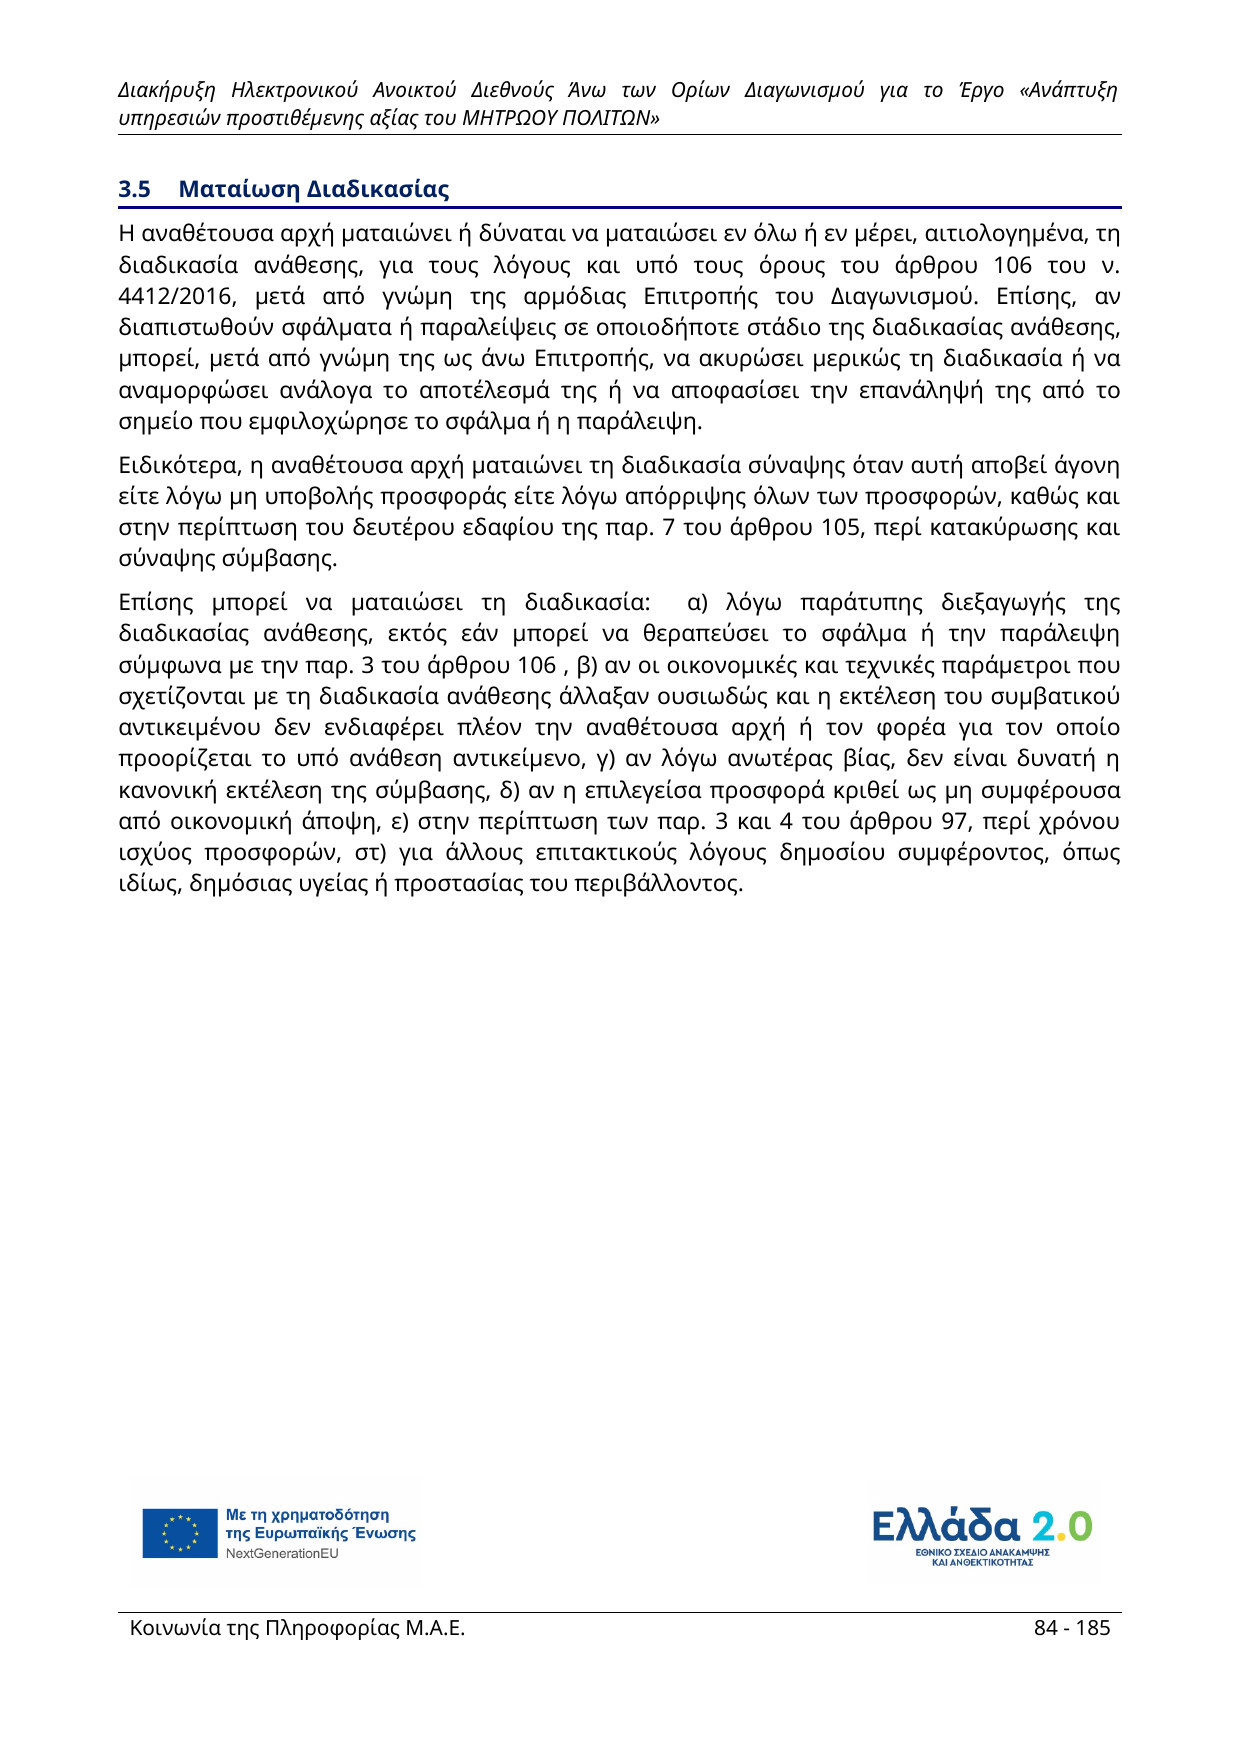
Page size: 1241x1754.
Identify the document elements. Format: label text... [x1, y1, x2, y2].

subtitle Ματαίωση Διαδικασίας [118, 172, 1122, 206]
text Επίσης μπορεί να ματαιώσει τη διαδικασία: α) λόγω παράτυπης διεξαγωγής της διαδικασίας ανάθεσης, εκτός εάν μπορεί να θεραπεύσει το σφάλμα ή την παράλειψη σύμφωνα με την παρ. 3 του άρθρου 106 , β) αν οι οικονομικές και τεχνικές παράμετροι που σχετίζονται με τη διαδικασία ανάθεσης άλλαξαν ουσιωδώς και η εκτέλεση του συμβατικού αντικειμένου δεν ενδιαφέρει πλέον την αναθέτουσα αρχή ή τον φορέα για τον οποίο προορίζεται το υπό ανάθεση αντικείμενο, γ) αν λόγω ανωτέρας βίας, δεν είναι δυνατή η κανονική εκτέλεση της σύμβασης, δ) αν η επιλεγείσα προσφορά κριθεί ως μη συμφέρουσα από οικονομική άποψη, ε) στην περίπτωση των παρ. 3 και 4 του άρθρου 97, περί χρόνου ισχύος προσφορών, στ) για άλλους επιτακτικούς λόγους δημοσίου συμφέροντος, όπως ιδίως, δημόσιας υγείας ή προστασίας του περιβάλλοντος. [118, 586, 1122, 898]
text Ειδικότερα, η αναθέτουσα αρχή ματαιώνει τη διαδικασία σύναψης όταν αυτή αποβεί άγονη είτε λόγω μη υποβολής προσφοράς είτε λόγω απόρριψης όλων των προσφορών, καθώς και στην περίπτωση του δευτέρου εδαφίου της παρ. 7 του άρθρου 105, περί κατακύρωσης και σύναψης σύμβασης. [118, 448, 1122, 573]
picture [129, 1477, 422, 1587]
text Η αναθέτουσα αρχή ματαιώνει ή δύναται να ματαιώσει εν όλω ή εν μέρει, αιτιολογημένα, τη διαδικασία ανάθεσης, για τους λόγους και υπό τους όρους του άρθρου 106 του ν. 4412/2016, μετά από γνώμη της αρμόδιας Επιτροπής του Διαγωνισμού. Επίσης, αν διαπιστωθούν σφάλματα ή παραλείψεις σε οποιοδήποτε στάδιο της διαδικασίας ανάθεσης, μπορεί, μετά από γνώμη της ως άνω Επιτροπής, να ακυρώσει μερικώς τη διαδικασία ή να αναμορφώσει ανάλογα το αποτέλεσμά της ή να αποφασίσει την επανάληψή της από το σημείο που εμφιλοχώρησε το σφάλμα ή η παράλειψη. [118, 217, 1122, 436]
picture [869, 1481, 1101, 1583]
